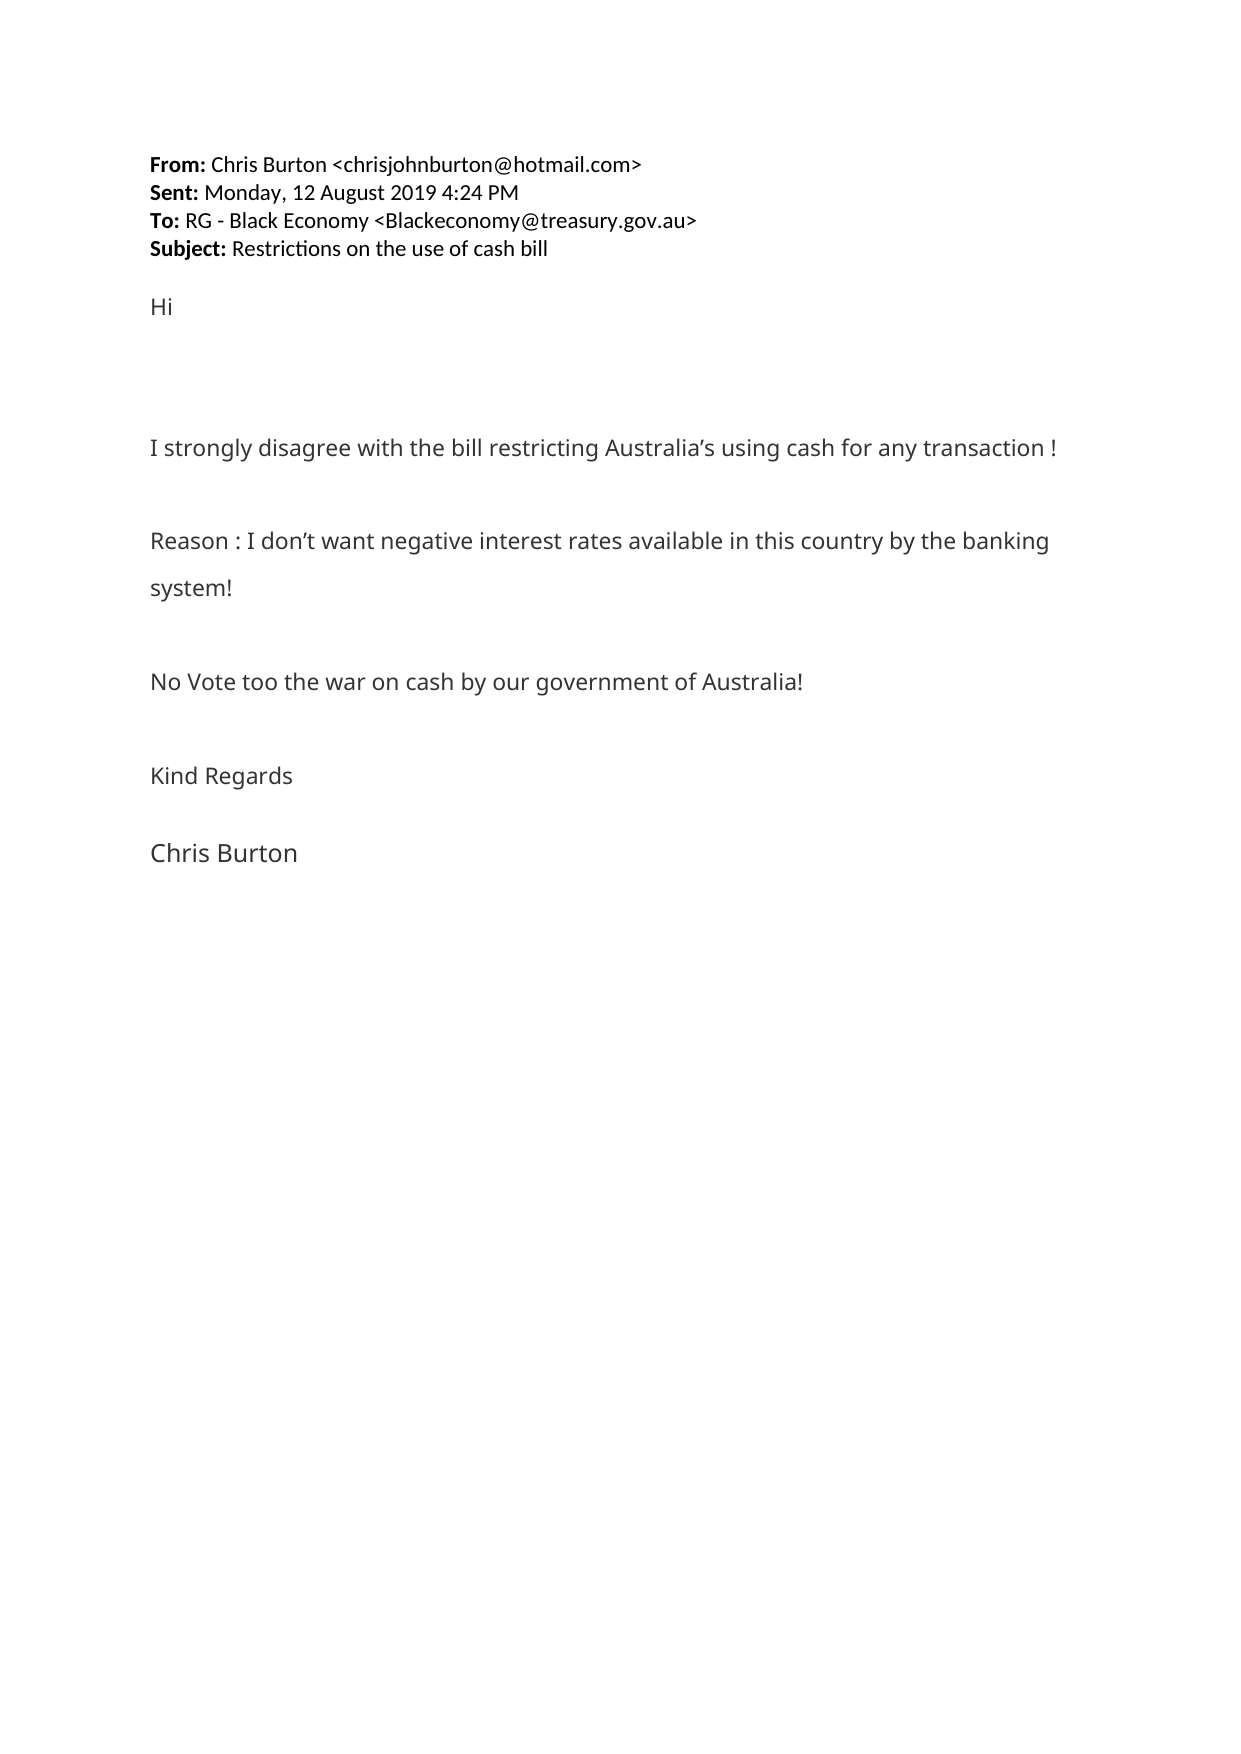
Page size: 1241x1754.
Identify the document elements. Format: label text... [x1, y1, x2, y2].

text I strongly disagree with the bill restricting Australia’s using cash for any transaction ! [150, 431, 1090, 463]
text No Vote too the war on cash by our government of Australia! [150, 666, 1090, 697]
text From: Chris Burton <chrisjohnburton@hotmail.com> Sent: Monday, 12 August 2019 4:24 PM To: RG - Black Economy <Blackeconomy@treasury.gov.au> Subject: Restrictions on the use of cash bill [150, 150, 1090, 262]
text Chris Burton [150, 836, 1090, 870]
text Reason : I don’t want negative interest rates available in this country by the banking system! [150, 525, 1090, 603]
text Hi [150, 291, 1090, 322]
text Kind Regards [150, 759, 1090, 791]
